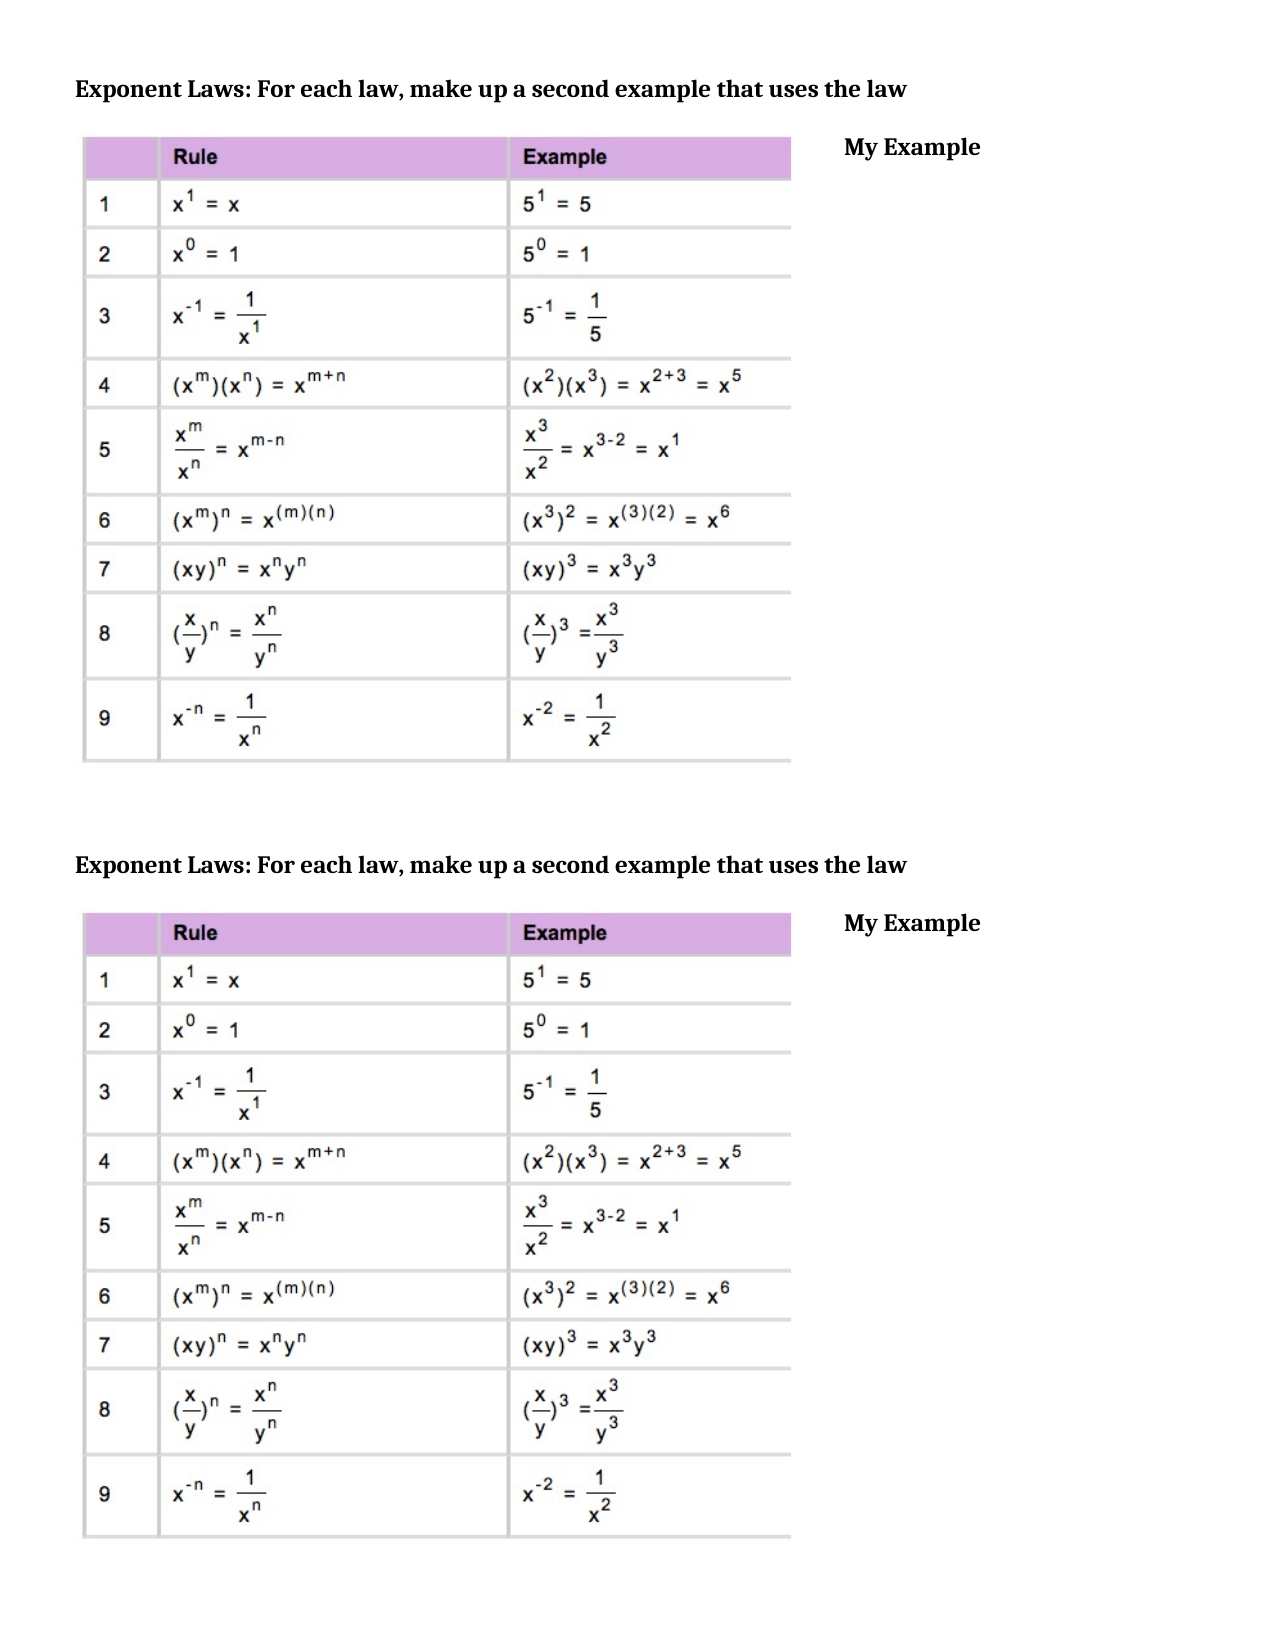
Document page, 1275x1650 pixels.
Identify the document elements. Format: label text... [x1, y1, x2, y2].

text My Example [75, 132, 1200, 161]
text Exponent Laws: For each law, make up a second example that uses the law [75, 851, 1200, 880]
text Exponent Laws: For each law, make up a second example that uses the law [75, 75, 1200, 104]
picture [75, 937, 792, 1544]
text My Example [75, 909, 1200, 937]
picture [75, 161, 792, 768]
